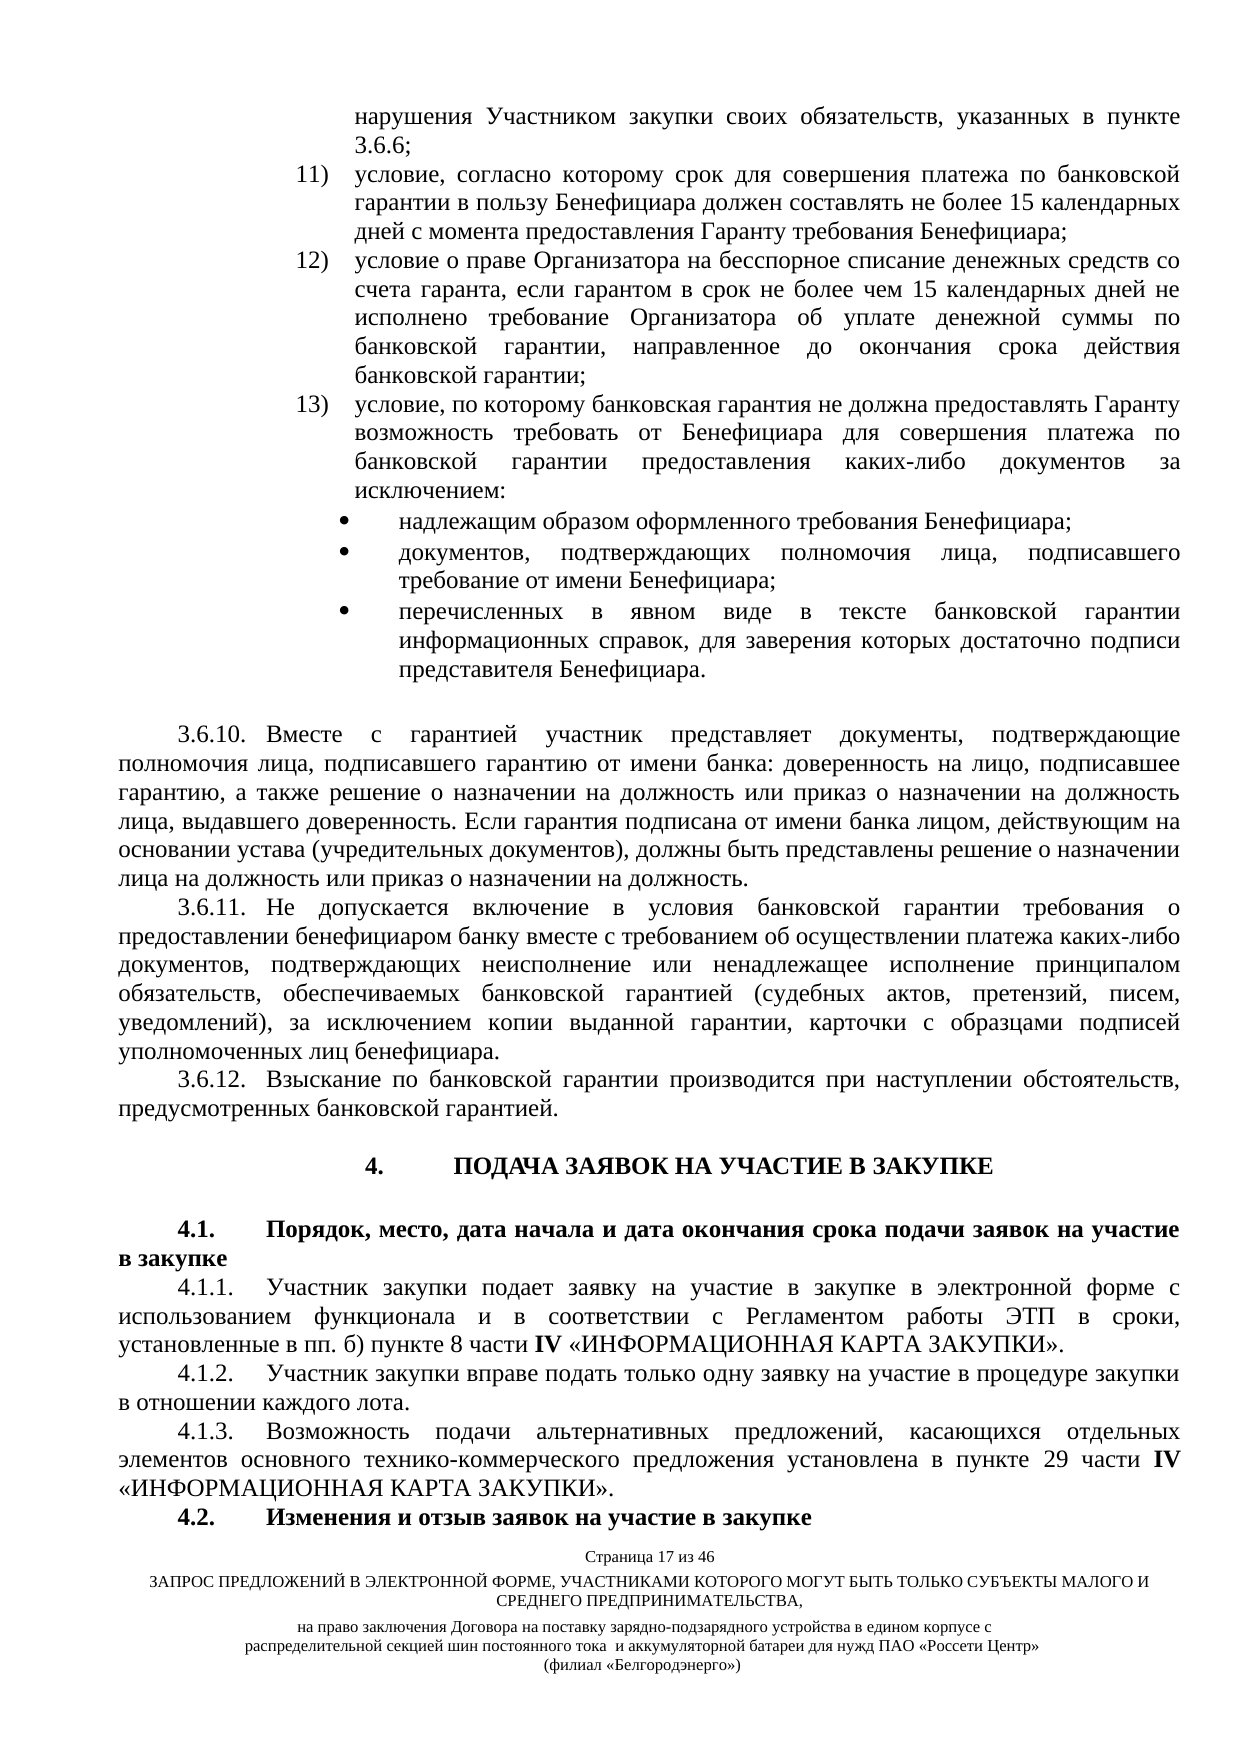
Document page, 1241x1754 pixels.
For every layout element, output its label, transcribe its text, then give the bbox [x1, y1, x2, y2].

list условие, по которому банковская гарантия не должна предоставлять Гаранту возможность требовать от Бенефициара для совершения платежа по банковской гарантии предоставления каких-либо документов за исключением: [295, 389, 1181, 504]
subtitle Участник закупки вправе подать только одну заявку на участие в процедуре закупки в отношении каждого лота. [118, 1358, 1181, 1416]
subtitle Возможность подачи альтернативных предложений, касающихся отдельных элементов основного технико-коммерческого предложения установлена в пункте 29 части IV «ИНФОРМАЦИОННАЯ КАРТА ЗАКУПКИ». [118, 1416, 1181, 1502]
subtitle Изменения и отзыв заявок на участие в закупке [118, 1502, 1181, 1531]
subtitle Взыскание по банковской гарантии производится при наступлении обстоятельств, предусмотренных банковской гарантией. [118, 1064, 1181, 1122]
subtitle Порядок, место, дата начала и дата окончания срока подачи заявок на участие в закупке [118, 1214, 1181, 1272]
list условие, согласно которому срок для совершения платежа по банковской гарантии в пользу Бенефициара должен составлять не более 15 календарных дней с момента предоставления Гаранту требования Бенефициара; [295, 159, 1181, 245]
list условие о праве Организатора на бесспорное списание денежных средств со счета гаранта, если гарантом в срок не более чем 15 календарных дней не исполнено требование Организатора об уплате денежной суммы по банковской гарантии, направленное до окончания срока действия банковской гарантии; [295, 245, 1181, 389]
list документов, подтверждающих полномочия лица, подписавшего требование от имени Бенефициара; [340, 537, 1181, 594]
list перечисленных в явном виде в тексте банковской гарантии информационных справок, для заверения которых достаточно подписи представителя Бенефициара. [340, 596, 1181, 682]
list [295, 101, 1181, 159]
subtitle Не допускается включение в условия банковской гарантии требования о предоставлении бенефициаром банку вместе с требованием об осуществлении платежа каких-либо документов, подтверждающих неисполнение или ненадлежащее исполнение принципалом обязательств, обеспечиваемых банковской гарантией (судебных актов, претензий, писем, уведомлений), за исключением копии выданной гарантии, карточки с образцами подписей уполномоченных лиц бенефициара. [118, 892, 1181, 1064]
subtitle Участник закупки подает заявку на участие в закупке в электронной форме с использованием функционала и в соответствии с Регламентом работы ЭТП в сроки, установленные в пп. б) пункте 8 части IV «ИНФОРМАЦИОННАЯ КАРТА ЗАКУПКИ». [118, 1272, 1181, 1358]
subtitle ПОДАЧА ЗАЯВОК НА УЧАСТИЕ В ЗАКУПКЕ [118, 1151, 1181, 1179]
list надлежащим образом оформленного требования Бенефициара; [340, 506, 1181, 534]
subtitle Вместе с гарантией участник представляет документы, подтверждающие полномочия лица, подписавшего гарантию от имени банка: доверенность на лицо, подписавшее гарантию, а также решение о назначении на должность или приказ о назначении на должность лица, выдавшего доверенность. Если гарантия подписана от имени банка лицом, действующим на основании устава (учредительных документов), должны быть представлены решение о назначении лица на должность или приказ о назначении на должность. [118, 719, 1181, 892]
